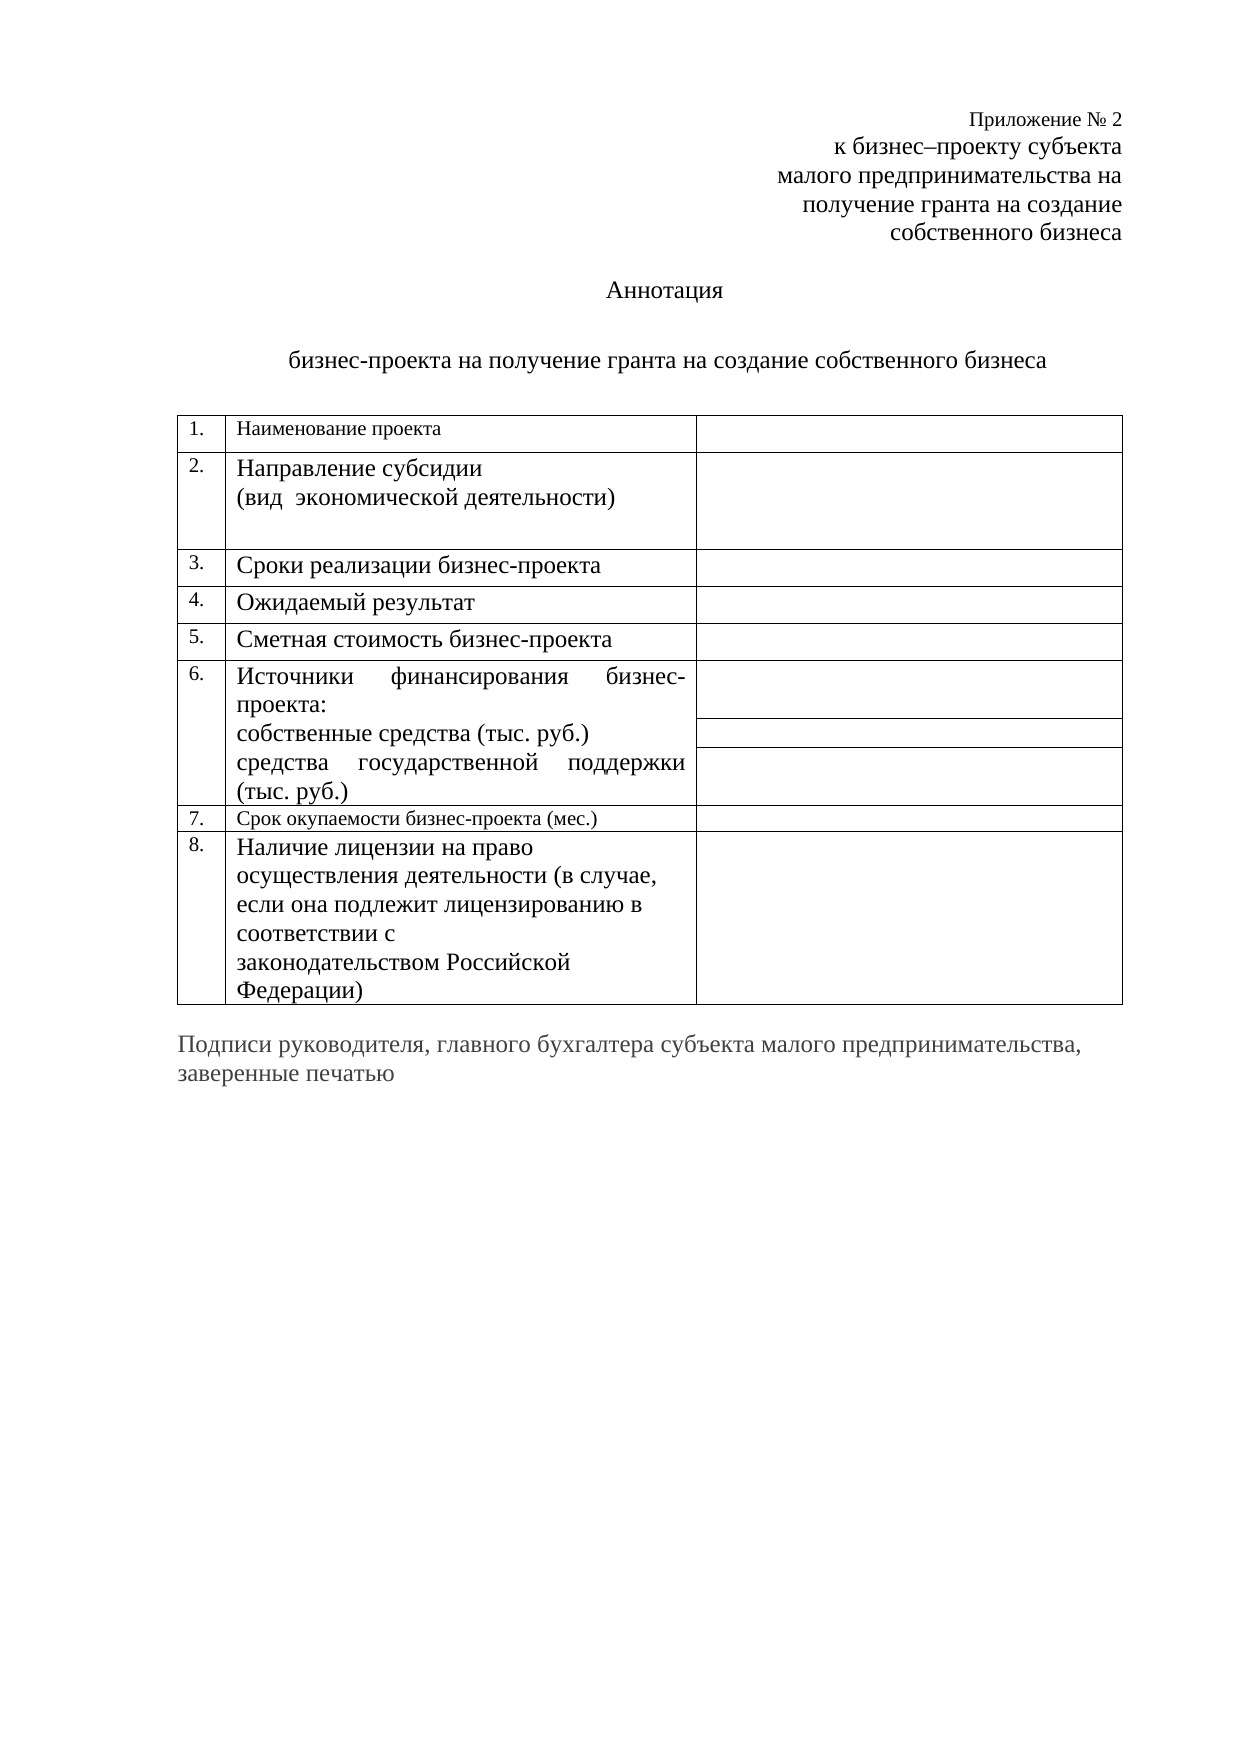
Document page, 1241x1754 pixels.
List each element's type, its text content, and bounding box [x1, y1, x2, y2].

table_cell [697, 550, 1122, 586]
table_cell [178, 453, 225, 549]
table_cell [697, 661, 1122, 718]
text Приложение № 2 [177, 107, 1122, 131]
table_header [178, 416, 225, 452]
table_cell [178, 832, 225, 1004]
table_cell [178, 587, 225, 623]
text бизнес-проекта на получение гранта на создание собственного бизнеса [207, 345, 1122, 374]
table_cell Ожидаемый результат [226, 587, 696, 623]
subtitle заверенные печатью [148, 1058, 1122, 1087]
table_cell Наличие лицензии на право осуществления деятельности (в случае, если она подлежит лицензированию в соответствии с законодательством Российской Федерации) [226, 832, 696, 1004]
table_cell [178, 806, 225, 831]
table_cell Сроки реализации бизнес-проекта [226, 550, 696, 586]
table_cell Срок окупаемости бизнес-проекта (мес.) [226, 806, 696, 831]
table_cell [697, 748, 1122, 804]
table_cell [178, 550, 225, 586]
table_cell [697, 806, 1122, 831]
subtitle Подписи руководителя, главного бухгалтера субъекта малого предпринимательства, [148, 1029, 1122, 1058]
table_cell [697, 832, 1122, 1004]
text к бизнес–проекту субъекта малого предпринимательства на получение гранта на создание собственного бизнеса [768, 131, 1122, 246]
table_cell Сметная стоимость бизнес-проекта [226, 624, 696, 660]
table_cell [697, 624, 1122, 660]
table_header Наименование проекта [226, 416, 696, 452]
table_cell [178, 661, 225, 804]
table_cell [697, 719, 1122, 747]
table_header [697, 416, 1122, 452]
table_cell Источники финансирования бизнес-проекта: собственные средства (тыс. руб.) средства государственной поддержки (тыс. руб.) [226, 661, 696, 804]
table_cell [697, 453, 1122, 549]
table_cell [178, 624, 225, 660]
table_cell Направление субсидии (вид экономической деятельности) [226, 453, 696, 549]
table_cell [697, 587, 1122, 623]
text Аннотация [207, 275, 1122, 304]
